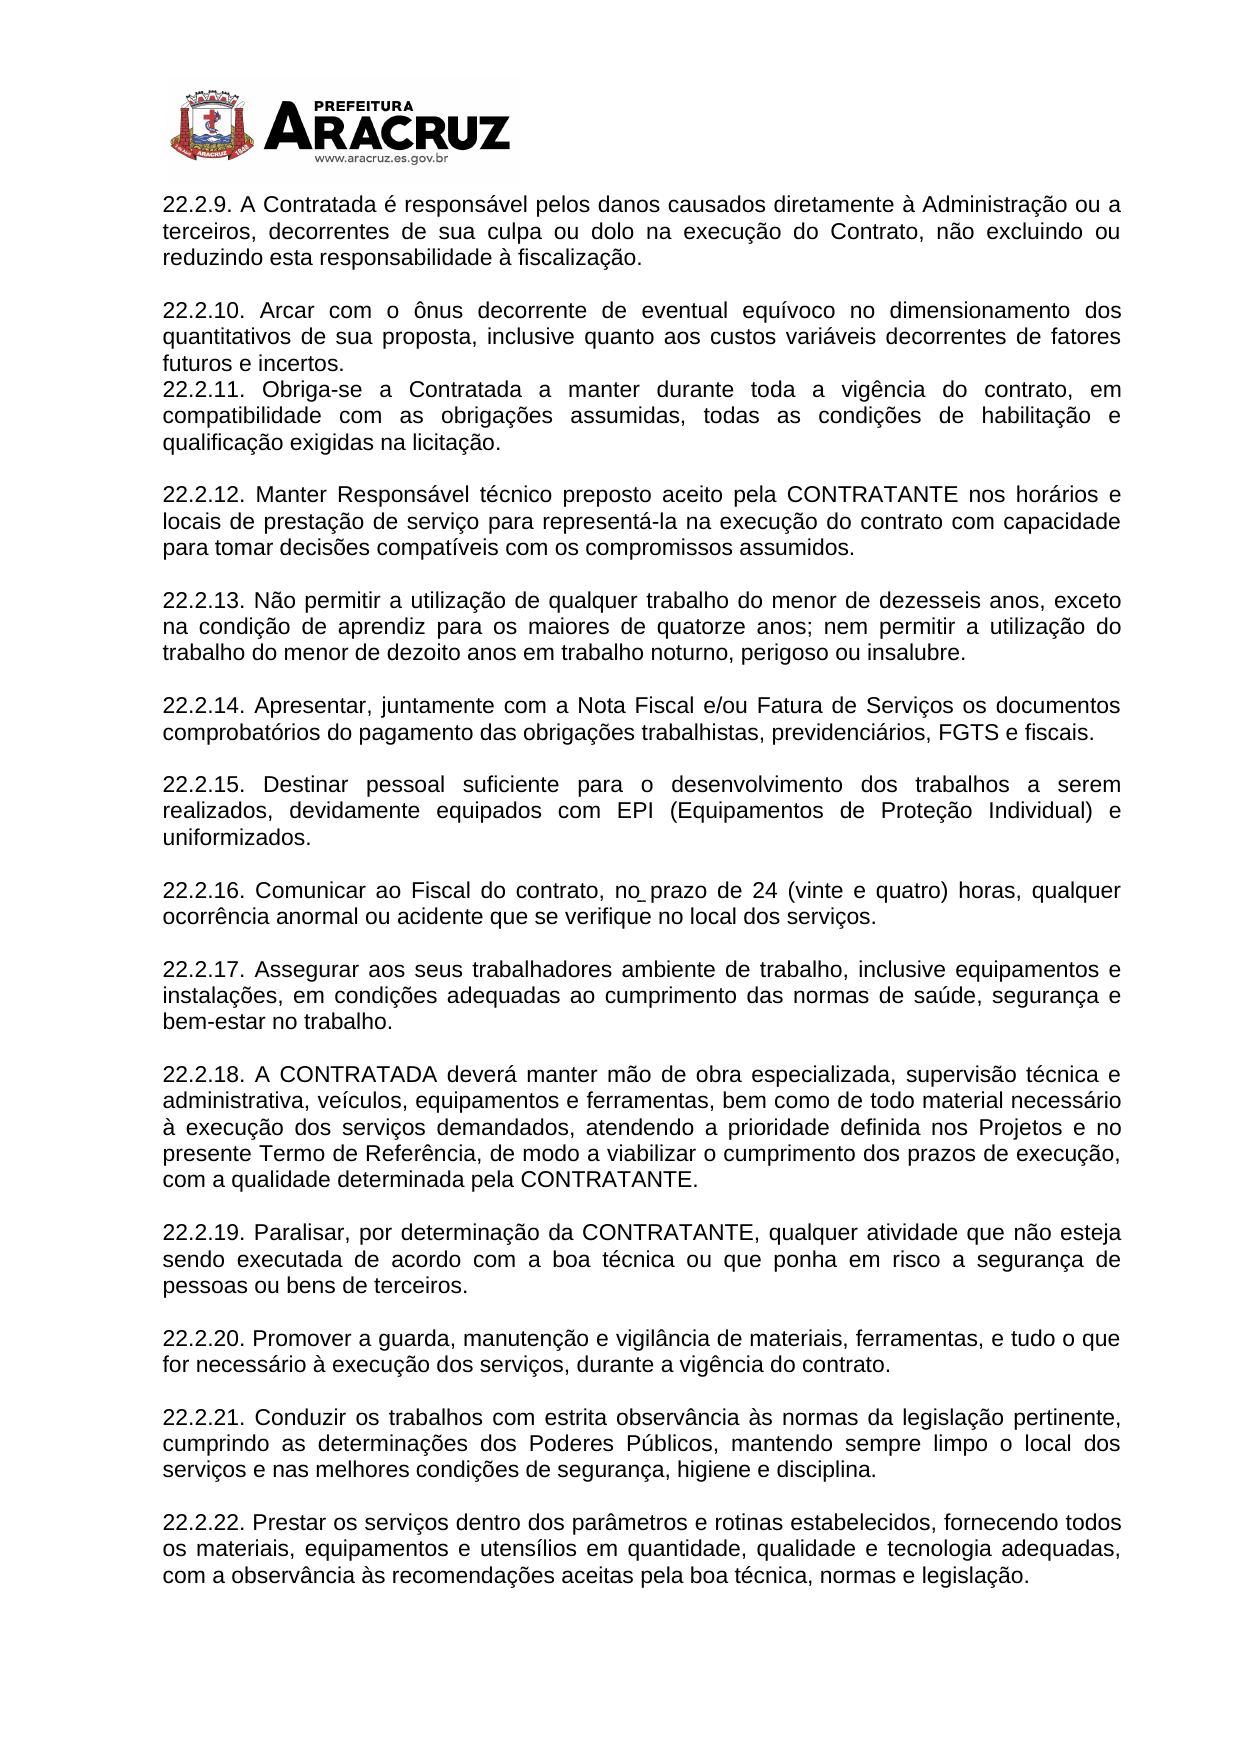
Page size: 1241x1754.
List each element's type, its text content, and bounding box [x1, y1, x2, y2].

list 22.2.14. Apresentar, juntamente com a Nota Fiscal e/ou Fatura de Serviços os documentos comprobatórios do pagamento das obrigações trabalhistas, previdenciários, FGTS e fiscais. [162, 692, 1122, 745]
list 22.2.9. A Contratada é responsável pelos danos causados diretamente à Administração ou a terceiros, decorrentes de sua culpa ou dolo na execução do Contrato, não excluindo ou reduzindo esta responsabilidade à fiscalização. [162, 191, 1122, 270]
list 22.2.16. Comunicar ao Fiscal do contrato, no prazo de 24 (vinte e quatro) horas, qualquer ocorrência anormal ou acidente que se verifique no local dos serviços. [162, 877, 1122, 929]
list 22.2.13. Não permitir a utilização de qualquer trabalho do menor de dezesseis anos, exceto na condição de aprendiz para os maiores de quatorze anos; nem permitir a utilização do trabalho do menor de dezoito anos em trabalho noturno, perigoso ou insalubre. [162, 587, 1122, 666]
list 22.2.19. Paralisar, por determinação da CONTRATANTE, qualquer atividade que não esteja sendo executada de acordo com a boa técnica ou que ponha em risco a segurança de pessoas ou bens de terceiros. [162, 1219, 1122, 1298]
list 22.2.20. Promover a guarda, manutenção e vigilância de materiais, ferramentas, e tudo o que for necessário à execução dos serviços, durante a vigência do contrato. [162, 1324, 1122, 1377]
list 22.2.10. Arcar com o ônus decorrente de eventual equívoco no dimensionamento dos quantitativos de sua proposta, inclusive quanto aos custos variáveis decorrentes de fatores futuros e incertos. [162, 297, 1122, 376]
picture [166, 76, 519, 183]
list 22.2.18. A CONTRATADA deverá manter mão de obra especializada, supervisão técnica e administrativa, veículos, equipamentos e ferramentas, bem como de todo material necessário à execução dos serviços demandados, atendendo a prioridade definida nos Projetos e no presente Termo de Referência, de modo a viabilizar o cumprimento dos prazos de execução, com a qualidade determinada pela CONTRATANTE. [162, 1061, 1122, 1193]
list 22.2.12. Manter Responsável técnico preposto aceito pela CONTRATANTE nos horários e locais de prestação de serviço para representá-la na execução do contrato com capacidade para tomar decisões compatíveis com os compromissos assumidos. [162, 481, 1122, 560]
list 22.2.17. Assegurar aos seus trabalhadores ambiente de trabalho, inclusive equipamentos e instalações, em condições adequadas ao cumprimento das normas de saúde, segurança e bem-estar no trabalho. [162, 956, 1122, 1035]
list 22.2.21. Conduzir os trabalhos com estrita observância às normas da legislação pertinente, cumprindo as determinações dos Poderes Públicos, mantendo sempre limpo o local dos serviços e nas melhores condições de segurança, higiene e disciplina. [162, 1404, 1122, 1483]
list 22.2.22. Prestar os serviços dentro dos parâmetros e rotinas estabelecidos, fornecendo todos os materiais, equipamentos e utensílios em quantidade, qualidade e tecnologia adequadas, com a observância às recomendações aceitas pela boa técnica, normas e legislação. [162, 1509, 1122, 1588]
list 22.2.15. Destinar pessoal suficiente para o desenvolvimento dos trabalhos a serem realizados, devidamente equipados com EPI (Equipamentos de Proteção Individual) e uniformizados. [162, 771, 1122, 850]
list 22.2.11. Obriga-se a Contratada a manter durante toda a vigência do contrato, em compatibilidade com as obrigações assumidas, todas as condições de habilitação e qualificação exigidas na licitação. [162, 376, 1122, 455]
